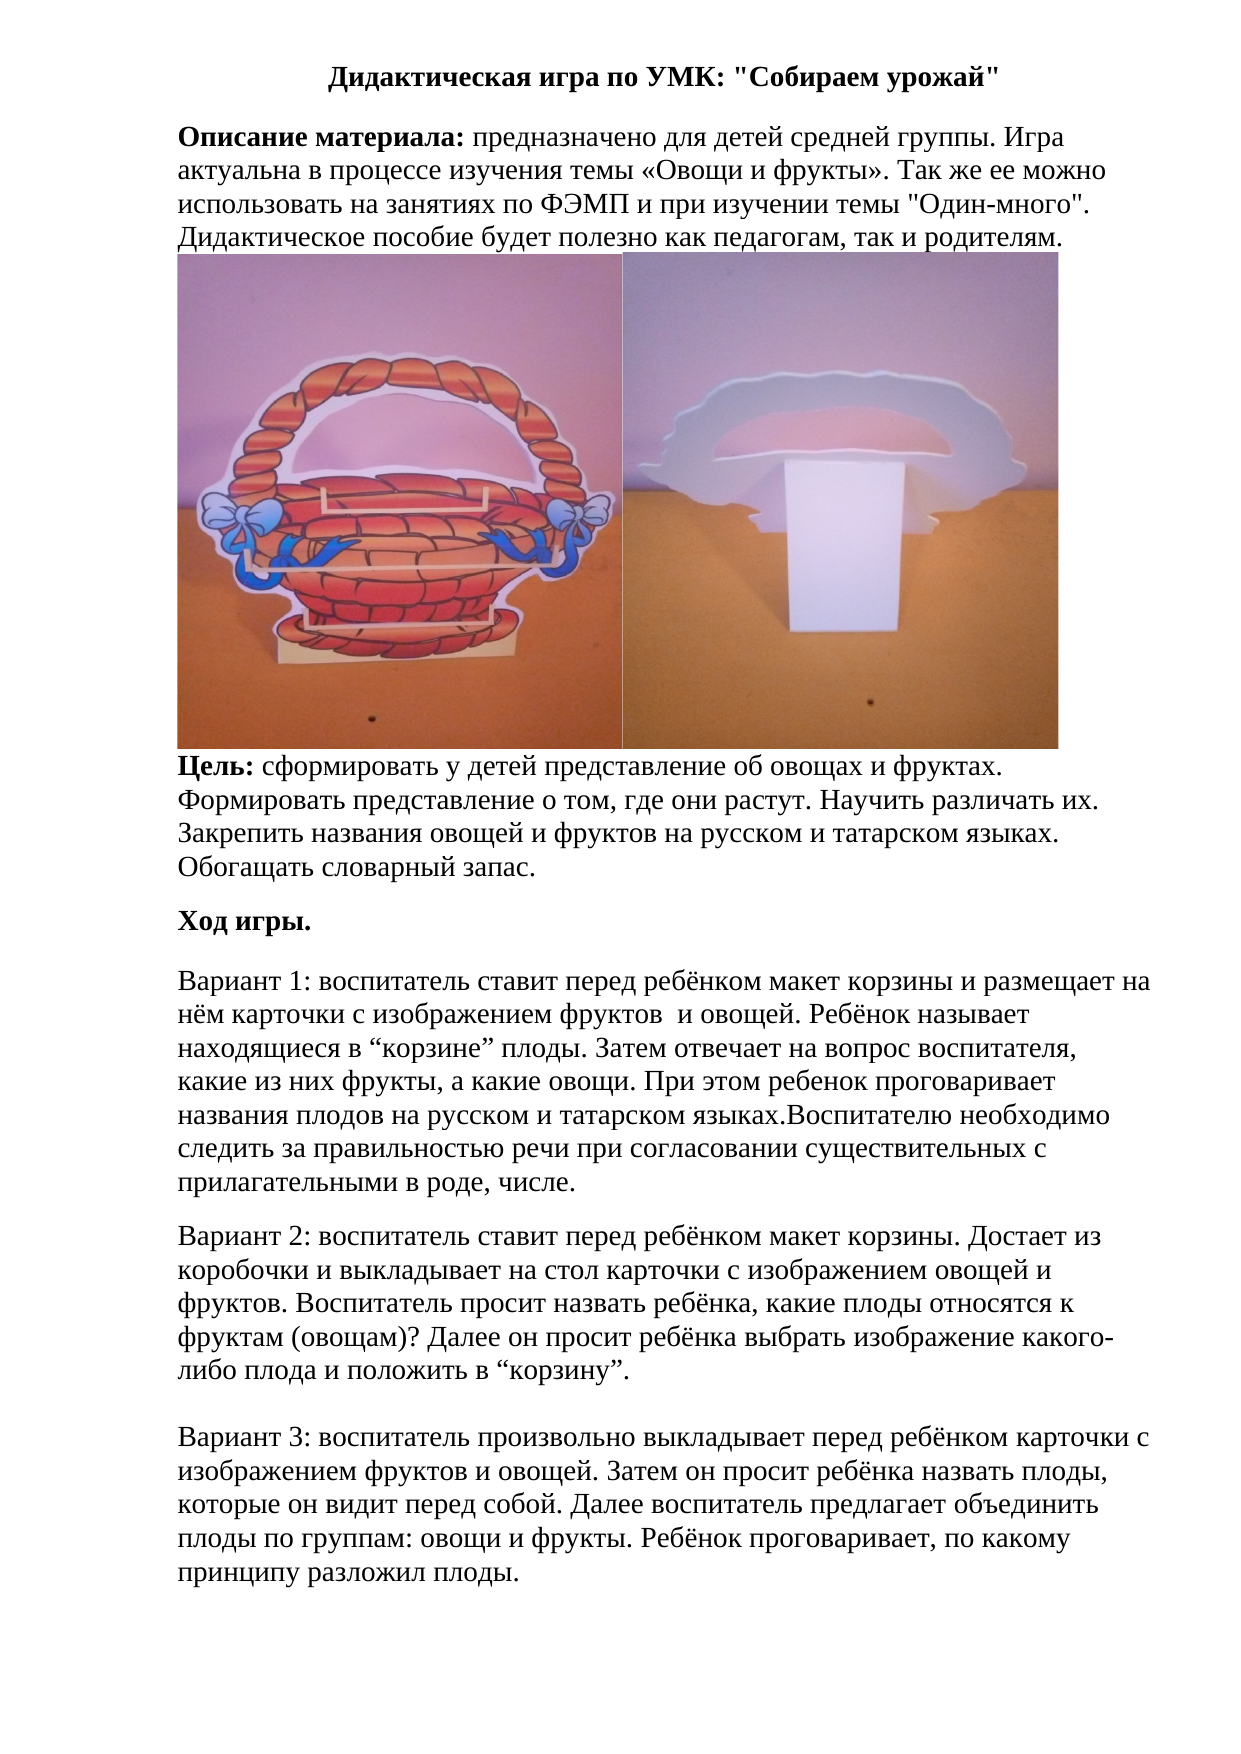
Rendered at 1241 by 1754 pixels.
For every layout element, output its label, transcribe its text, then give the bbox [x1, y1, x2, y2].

text Цель: сформировать у детей представление об овощах и фруктах. Формировать представление о том, где они растут. Научить различать их. Закрепить названия овощей и фруктов на русском и татарском языках. Обогащать словарный запас. [177, 748, 1152, 882]
text Дидактическая игра по УМК: "Собираем урожай" [177, 59, 1152, 93]
text Вариант 3: воспитатель произвольно выкладывает перед ребёнком карточки с изображением фруктов и овощей. Затем он просит ребёнка назвать плоды, которые он видит перед собой. Далее воспитатель предлагает объединить плоды по группам: овощи и фрукты. Ребёнок проговаривает, по какому принципу разложил плоды. [177, 1419, 1152, 1587]
text Вариант 1: воспитатель ставит перед ребёнком макет корзины и размещает на нём карточки с изображением фруктов и овощей. Ребёнок называет находящиеся в “корзине” плоды. Затем отвечает на вопрос воспитателя, какие из них фрукты, а какие овощи. При этом ребенок проговаривает названия плодов на русском и татарском языках.Воспитателю необходимо следить за правильностью речи при согласовании существительных с прилагательными в роде, числе. [576, 963, 1152, 1197]
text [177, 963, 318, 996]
picture [177, 252, 1059, 749]
text Вариант 2: воспитатель ставит перед ребёнком макет корзины. Достает из коробочки и выкладывает на стол карточки с изображением овощей и фруктов. Воспитатель просит назвать ребёнка, какие плоды относятся к фруктам (овощам)? Далее он просит ребёнка выбрать изображение какого-либо плода и положить в “корзину”. [177, 1218, 1152, 1386]
text Ход игры. [177, 903, 1152, 937]
